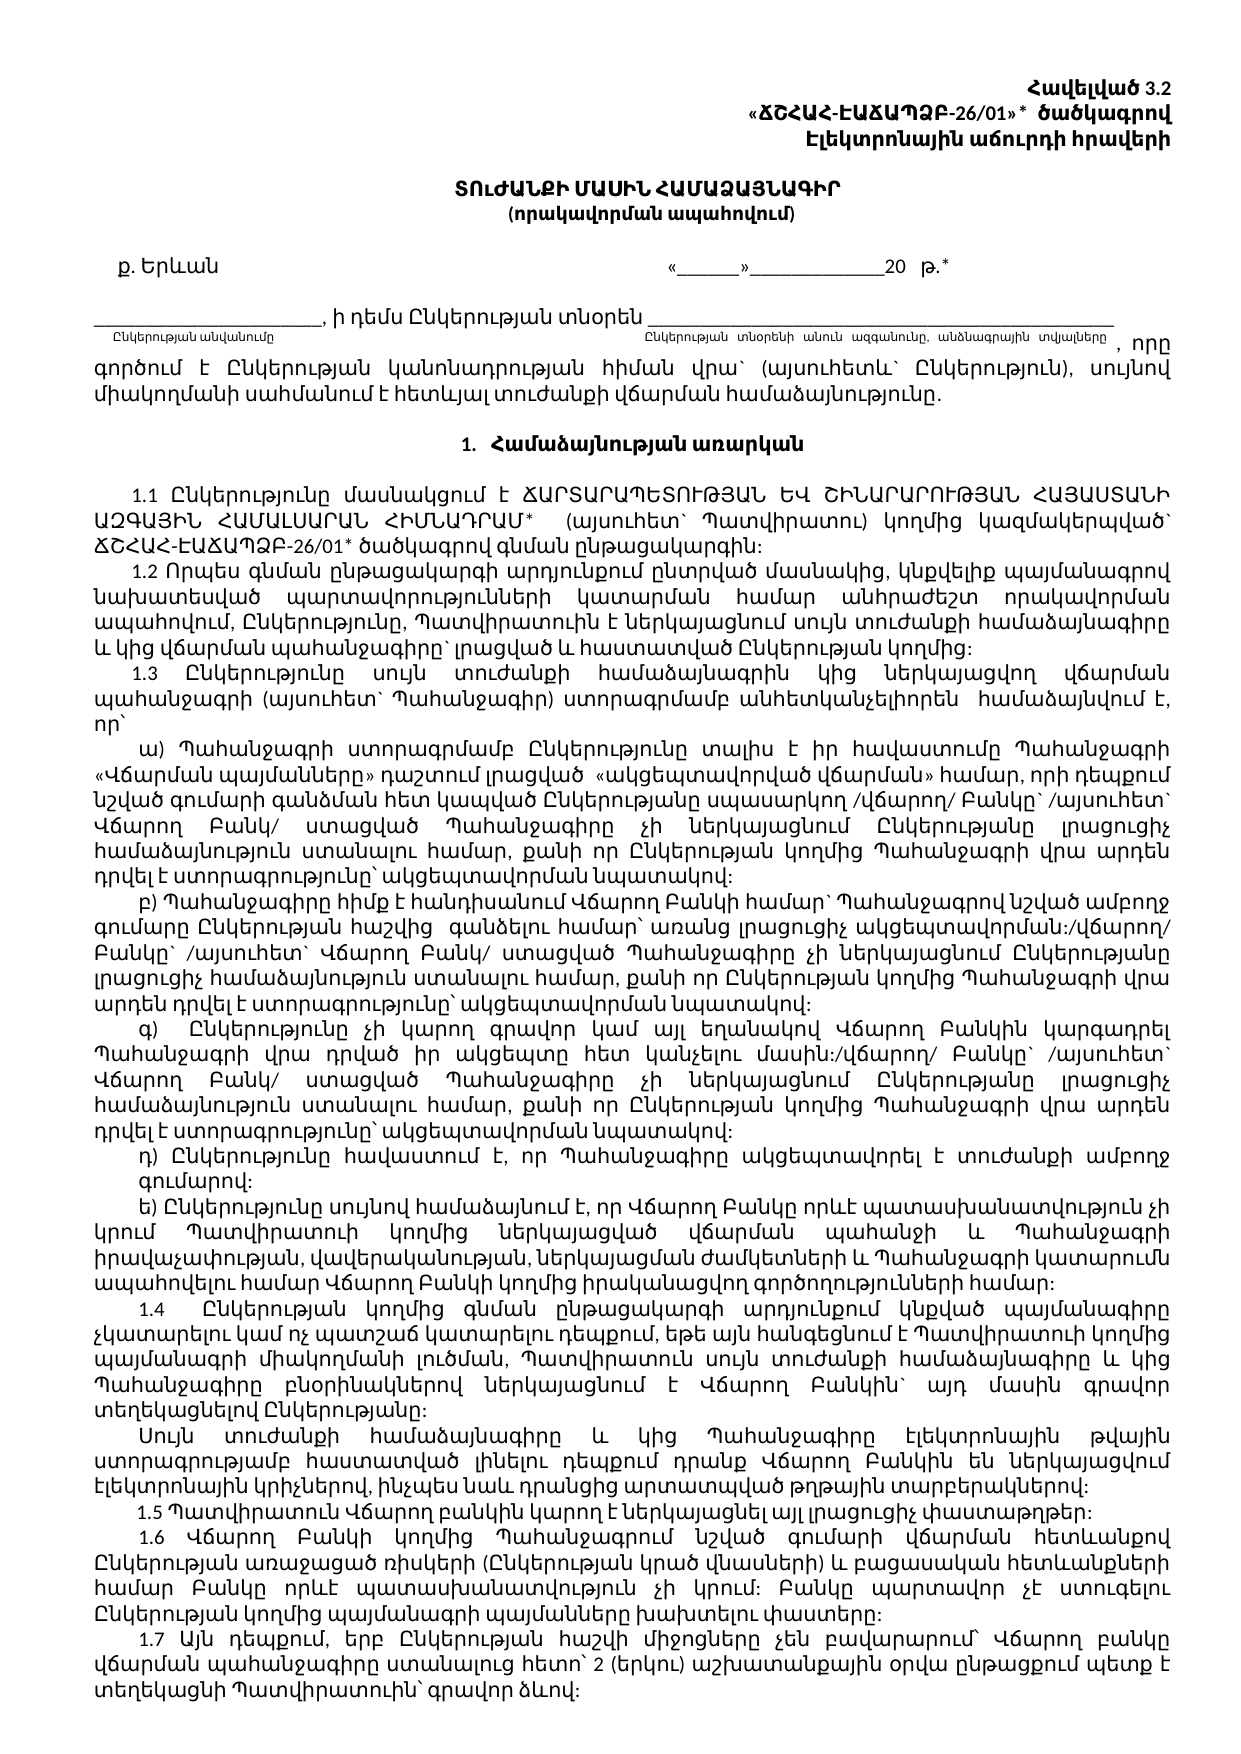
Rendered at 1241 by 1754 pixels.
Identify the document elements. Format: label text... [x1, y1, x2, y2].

text ՏՈւԺԱՆՔԻ ՄԱՍԻՆ ՀԱՄԱՁԱՅՆԱԳԻՐ [94, 177, 1171, 202]
text Էլեկտրոնային աճուրդի հրավերի [94, 126, 1171, 151]
text բ) Պահանջագիրը հիմք է հանդիսանում Վճարող Բանկի համար` Պահանջագրով նշված ամբողջ գումարը Ընկերության հաշվից գանձելու համար՝ առանց լրացուցիչ ակցեպտավորման:/վճարող/ Բանկը` /այսուհետ` Վճարող Բանկ/ ստացված Պահանջագիրը չի ներկայացնում Ընկերությանը լրացուցիչ համաձայնություն ստանալու համար, քանի որ Ընկերության կողմից Պահանջագրի վրա արդեն դրվել է ստորագրությունը՝ ակցեպտավորման նպատակով: [94, 889, 1171, 1016]
text 1.7 Այն դեպքում, երբ Ընկերության հաշվի միջոցները չեն բավարարում՝ Վճարող բանկը վճարման պահանջագիրը ստանալուց հետո՝ 2 (երկու) աշխատանքային օրվա ընթացքում պետք է տեղեկացնի Պատվիրատուին՝ գրավոր ձևով: [94, 1626, 1171, 1702]
text ա) Պահանջագրի ստորագրմամբ Ընկերությունը տալիս է իր հավաստումը Պահանջագրի «Վճարման պայմանները» դաշտում լրացված «ակցեպտավորված վճարման» համար, որի դեպքում նշված գումարի գանձման հետ կապված Ընկերությանը սպասարկող /վճարող/ Բանկը` /այսուհետ` Վճարող Բանկ/ ստացված Պահանջագիրը չի ներկայացնում Ընկերությանը լրացուցիչ համաձայնություն ստանալու համար, քանի որ Ընկերության կողմից Պահանջագրի վրա արդեն դրվել է ստորագրությունը՝ ակցեպտավորման նպատակով: [94, 737, 1171, 889]
text 1.4 Ընկերության կողմից գնման ընթացակարգի արդյունքում կնքված պայմանագիրը չկատարելու կամ ոչ պատշաճ կատարելու դեպքում, եթե այն հանգեցնում է Պատվիրատուի կողմից պայմանագրի միակողմանի լուծման, Պատվիրատուն սույն տուժանքի համաձայնագիրը և կից Պահանջագիրը բնօրինակներով ներկայացնում է Վճարող Բանկին` այդ մասին գրավոր տեղեկացնելով Ընկերությանը: [94, 1296, 1171, 1423]
text ______________________, ի դեմս Ընկերության տնօրեն _____________________________________________ [94, 304, 1171, 330]
text Հավելված 3.2 [94, 75, 1171, 100]
text 1.2 Որպես գնման ընթացակարգի արդյունքում ընտրված մասնակից, կնքվելիք պայմանագրով նախատեսված պարտավորությունների կատարման համար անհրաժեշտ որակավորման ապահովում, Ընկերությունը, Պատվիրատուին է ներկայացնում սույն տուժանքի համաձայնագիրը և կից վճարման պահանջագիրը` լրացված և հաստատված Ընկերության կողմից: [94, 559, 1171, 660]
text 1.6 Վճարող Բանկի կողմից Պահանջագրում նշված գումարի վճարման հետևանքով Ընկերության առաջացած ռիսկերի (Ընկերության կրած վնասների) և բացասական հետևանքների համար Բանկը որևէ պատասխանատվություն չի կրում: Բանկը պարտավոր չէ ստուգելու Ընկերության կողմից պայմանագրի պայմանները խախտելու փաստերը: [94, 1524, 1171, 1626]
text ք. Երևան «______»_____________20 թ.* [94, 254, 1171, 279]
text 1. Համաձայնության առարկան [94, 432, 1171, 457]
text (որակավորման ապահովում) [94, 202, 1171, 225]
text «ՃՇՀԱՀ-ԷԱՃԱՊՁԲ-26/01»* ծածկագրով [94, 100, 1171, 126]
text ե) Ընկերությունը սույնով համաձայնում է, որ Վճարող Բանկը որևէ պատասխանատվություն չի կրում Պատվիրատուի կողմից ներկայացված վճարման պահանջի և Պահանջագրի իրավաչափության, վավերականության, ներկայացման ժամկետների և Պահանջագրի կատարումն ապահովելու համար Վճարող Բանկի կողմից իրականացվող գործողությունների համար: [94, 1194, 1171, 1296]
text գ) Ընկերությունը չի կարող գրավոր կամ այլ եղանակով Վճարող Բանկին կարգադրել Պահանջագրի վրա դրված իր ակցեպտը հետ կանչելու մասին:/վճարող/ Բանկը` /այսուհետ` Վճարող Բանկ/ ստացված Պահանջագիրը չի ներկայացնում Ընկերությանը լրացուցիչ համաձայնություն ստանալու համար, քանի որ Ընկերության կողմից Պահանջագրի վրա արդեն դրվել է ստորագրությունը՝ ակցեպտավորման նպատակով: [94, 1016, 1171, 1143]
text Ընկերության անվանումը Ընկերության տնօրենի անուն ազգանունը, անձնագրային տվյալները , որը գործում է Ընկերության կանոնադրության հիման վրա` (այսուհետև` Ընկերություն), սույնով միակողմանի սահմանում է հետևյալ տուժանքի վճարման համաձայնությունը. [94, 330, 1171, 406]
text 1.3 Ընկերությունը սույն տուժանքի համաձայնագրին կից ներկայացվող վճարման պահանջագրի (այսուհետ` Պահանջագիր) ստորագրմամբ անհետկանչելիորեն համաձայնվում է, որ՝ [94, 660, 1171, 737]
text 1.1 Ընկերությունը մասնակցում է ՃԱՐՏԱՐԱՊԵՏՈՒԹՅԱՆ ԵՎ ՇԻՆԱՐԱՐՈՒԹՅԱՆ ՀԱՅԱՍՏԱՆԻ ԱԶԳԱՅԻՆ ՀԱՄԱԼՍԱՐԱՆ ՀԻՄՆԱԴՐԱՄ* (այսուհետ` Պատվիրատու) կողմից կազմակերպված` ՃՇՀԱՀ-ԷԱՃԱՊՁԲ-26/01* ծածկագրով գնման ընթացակարգին: [94, 482, 1171, 559]
text Սույն տուժանքի համաձայնագիրը և կից Պահանջագիրը էլեկտրոնային թվային ստորագրությամբ հաստատված լինելու դեպքում դրանք Վճարող Բանկին են ներկայացվում էլեկտրոնային կրիչներով, ինչպես նաև դրանցից արտատպված թղթային տարբերակներով: [94, 1423, 1171, 1499]
text 1.5 Պատվիրատուն Վճարող բանկին կարող է ներկայացնել այլ լրացուցիչ փաստաթղթեր: [94, 1499, 1171, 1524]
text դ) Ընկերությունը հավաստում է, որ Պահանջագիրը ակցեպտավորել է տուժանքի ամբողջ գումարով: [138, 1143, 1171, 1194]
